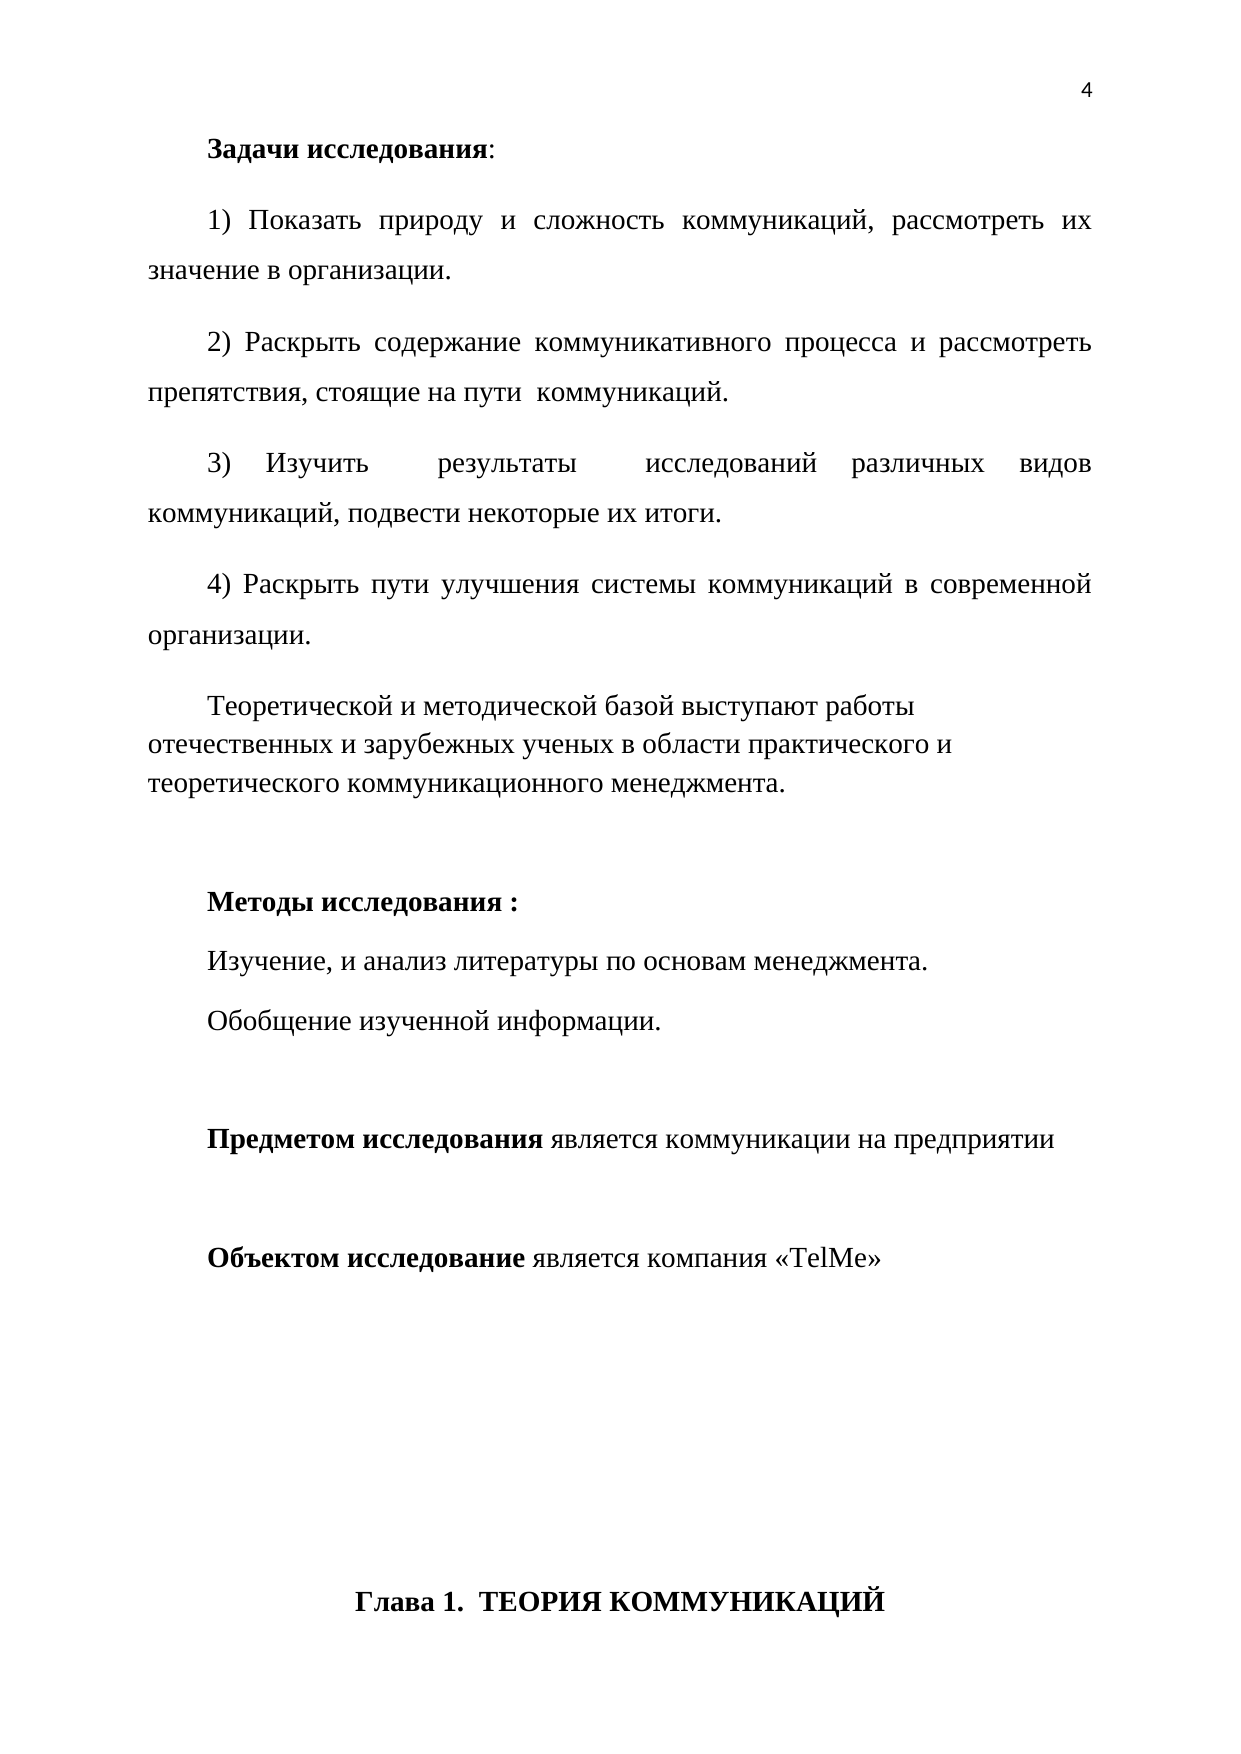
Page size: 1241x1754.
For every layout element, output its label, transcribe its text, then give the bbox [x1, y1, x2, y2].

text 2) Раскрыть содержание коммуникативного процесса и рассмотреть препятствия, стоящие на пути коммуникаций. [148, 324, 1092, 407]
text Изучение, и анализ литературы по основам менеджмента. [148, 943, 1092, 977]
text Обобщение изученной информации. [148, 1003, 1092, 1036]
text 3) Изучить результаты исследований различных видов коммуникаций, подвести некоторые их итоги. [148, 445, 1092, 529]
text Глава 1. ТЕОРИЯ КОММУНИКАЦИЙ [148, 1584, 1092, 1618]
text Предметом исследования является коммуникации на предприятии [148, 1121, 1092, 1155]
text Объектом исследование является компания «TelMe» [148, 1240, 1092, 1274]
text Методы исследования : [148, 884, 1092, 917]
text Задачи исследования: [148, 131, 1092, 164]
text 4) Раскрыть пути улучшения системы коммуникаций в современной организации. [148, 567, 1092, 650]
text Теоретической и методической базой выступают работы отечественных и зарубежных ученых в области практического и теоретического коммуникационного менеджмента. [148, 688, 1092, 799]
text 1) Показать природу и сложность коммуникаций, рассмотреть их значение в организации. [148, 202, 1092, 286]
